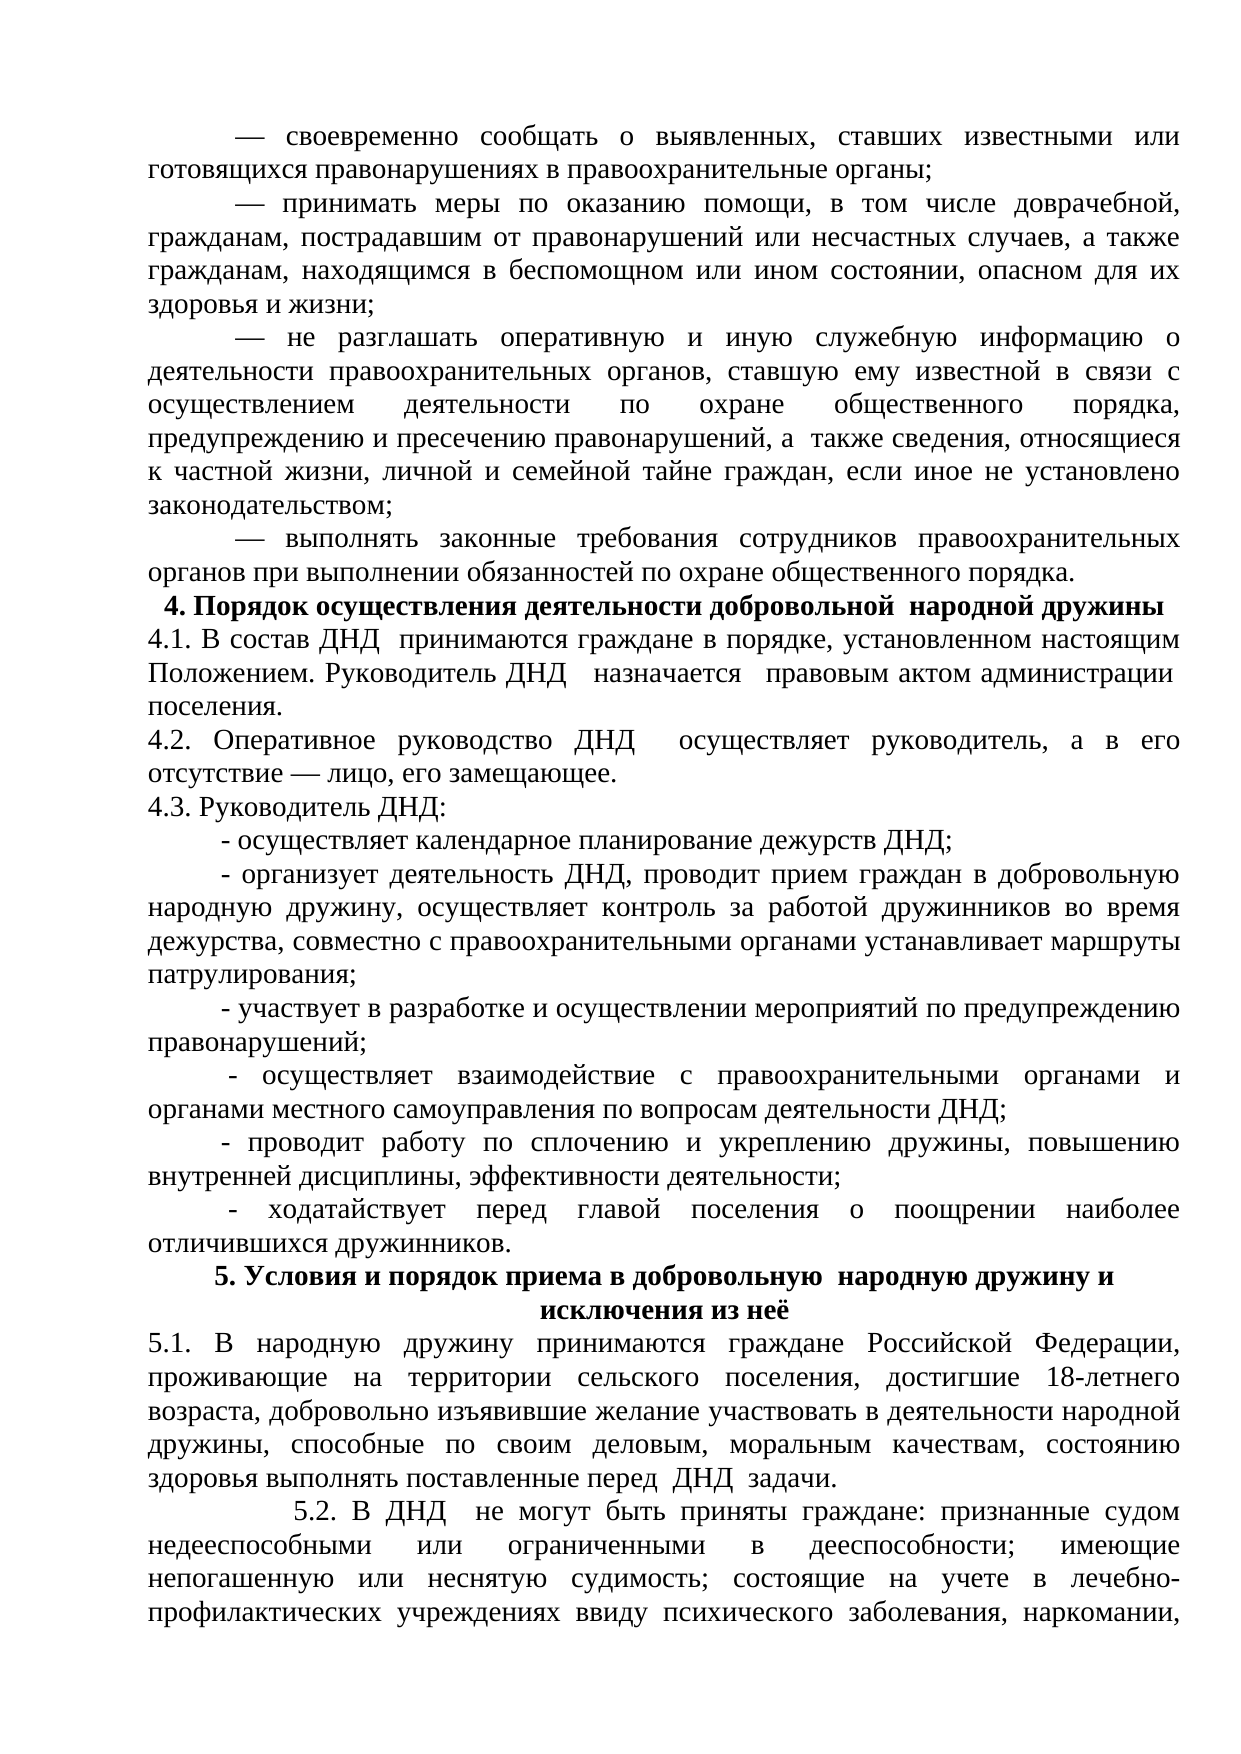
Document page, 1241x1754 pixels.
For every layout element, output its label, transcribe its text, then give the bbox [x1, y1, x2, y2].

text - осуществляет взаимодействие с правоохранительными органами и органами местного самоуправления по вопросам деятельности ДНД; [148, 1057, 1181, 1124]
text - организует деятельность ДНД, проводит прием граждан в добровольную народную дружину, осуществляет контроль за работой дружинников во время дежурства, совместно с правоохранительными органами устанавливает маршруты патрулирования; [148, 856, 1181, 990]
text — не разглашать оперативную и иную служебную информацию о деятельности правоохранительных органов, ставшую ему известной в связи с осуществлением деятельности по охране общественного порядка, предупреждению и пресечению правонарушений, а также сведения, относящиеся к частной жизни, личной и семейной тайне граждан, если иное не установлено законодательством; [148, 319, 1181, 521]
text 5. Условия и порядок приема в добровольную народную дружину и исключения из неё [148, 1258, 1181, 1326]
text 5.1. В народную дружину принимаются граждане Российской Федерации, проживающие на территории сельского поселения, достигшие 18-летнего возраста, добровольно изъявившие желание участвовать в деятельности народной дружины, способные по своим деловым, моральным качествам, состоянию здоровья выполнять поставленные перед ДНД задачи. [148, 1326, 1181, 1493]
text — выполнять законные требования сотрудников правоохранительных органов при выполнении обязанностей по охране общественного порядка. [148, 521, 1181, 588]
text 4.3. Руководитель ДНД: [148, 789, 1181, 822]
text — принимать меры по оказанию помощи, в том числе доврачебной, гражданам, пострадавшим от правонарушений или несчастных случаев, а также гражданам, находящимся в беспомощном или ином состоянии, опасном для их здоровья и жизни; [148, 185, 1181, 319]
text 4. Порядок осуществления деятельности добровольной народной дружины [148, 588, 1181, 621]
text - осуществляет календарное планирование дежурств ДНД; [148, 822, 1181, 856]
text — своевременно сообщать о выявленных, ставших известными или готовящихся правонарушениях в правоохранительные органы; [148, 118, 1181, 185]
text - участвует в разработке и осуществлении мероприятий по предупреждению правонарушений; [148, 990, 1181, 1057]
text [148, 1493, 1181, 1627]
text 4.2. Оперативное руководство ДНД осуществляет руководитель, а в его отсутствие — лицо, его замещающее. [148, 722, 1181, 789]
text - ходатайствует перед главой поселения о поощрении наиболее отличившихся дружинников. [148, 1191, 1181, 1258]
text - проводит работу по сплочению и укреплению дружины, повышению внутренней дисциплины, эффективности деятельности; [148, 1124, 1181, 1191]
text 4.1. В состав ДНД принимаются граждане в порядке, установленном настоящим Положением. Руководитель ДНД назначается правовым актом администрации поселения. [148, 621, 1181, 722]
